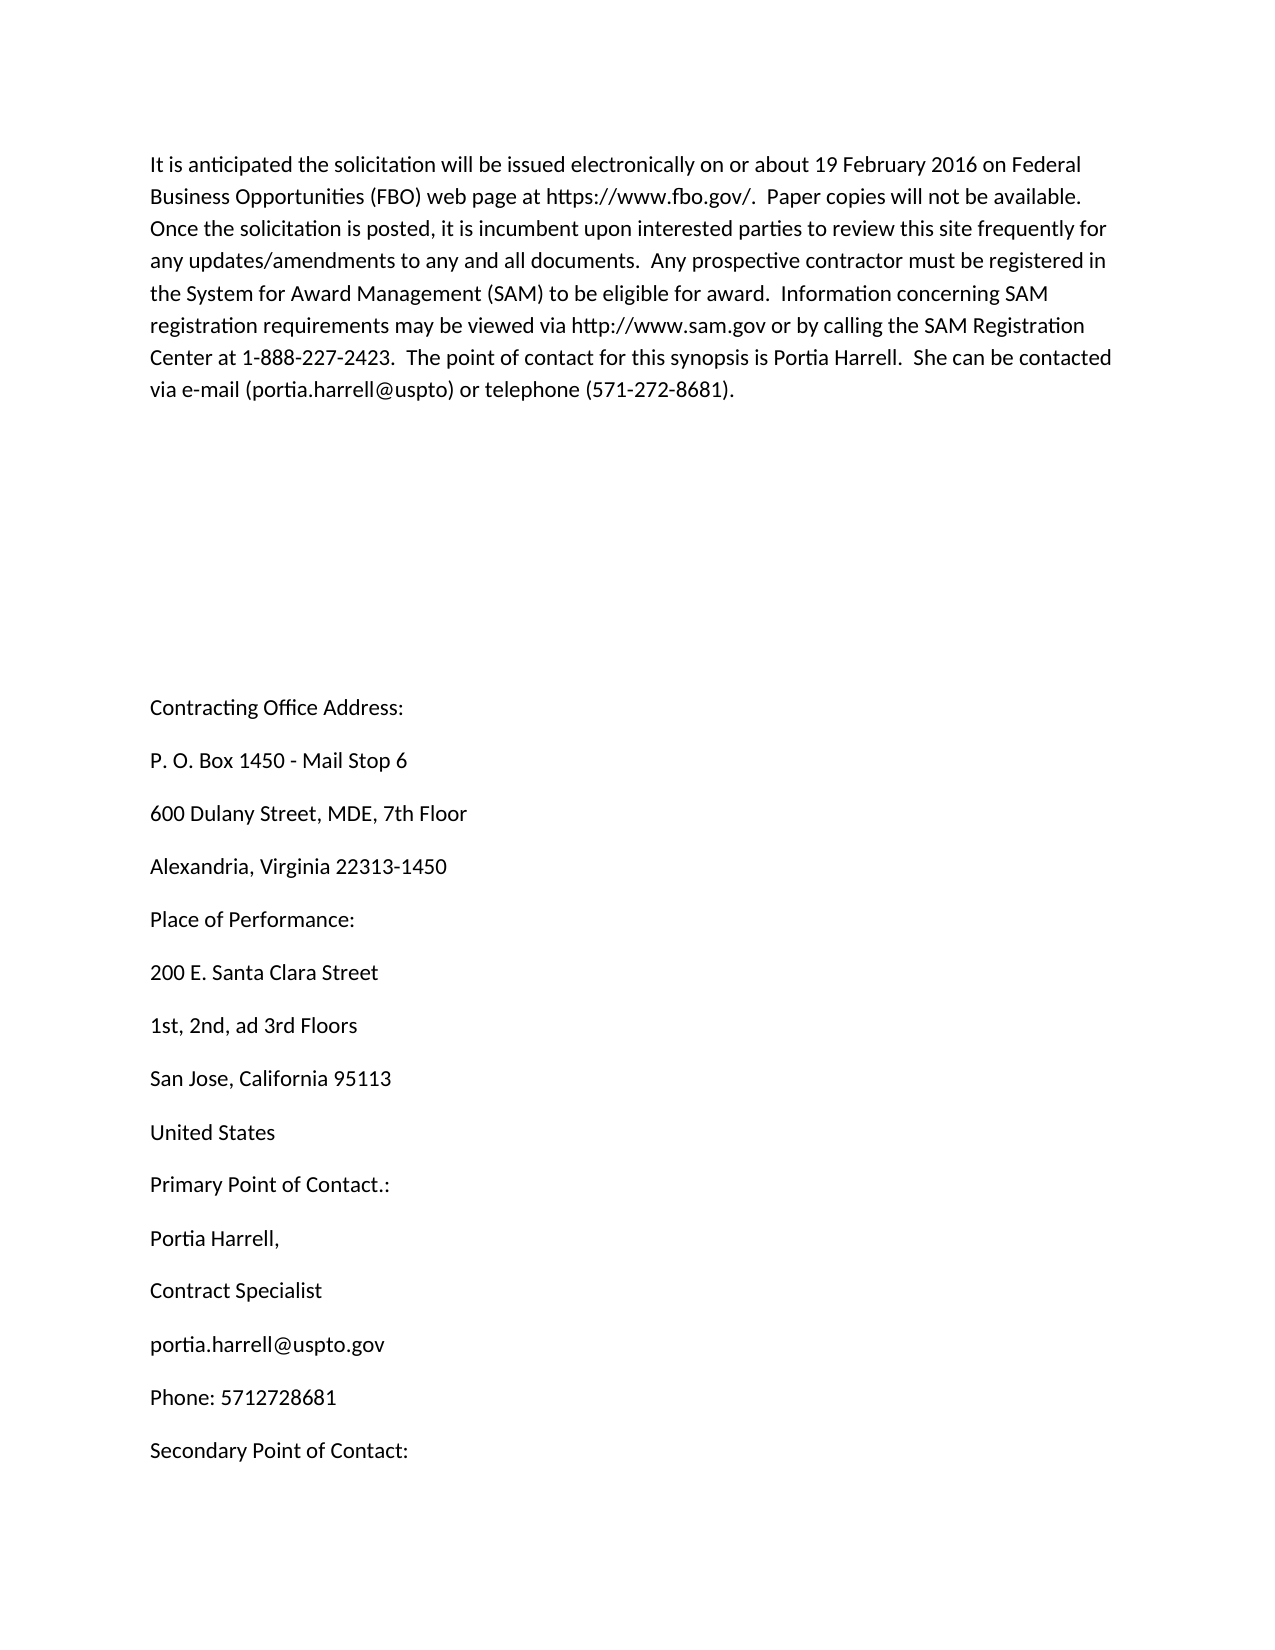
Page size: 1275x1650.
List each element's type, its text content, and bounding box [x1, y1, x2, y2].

text Alexandria, Virginia 22313-1450 [150, 852, 1125, 881]
text Phone: 5712728681 [150, 1383, 1125, 1411]
text Place of Performance: [150, 906, 1125, 933]
text 600 Dulany Street, MDE, 7th Floor [150, 799, 1125, 827]
text It is anticipated the solicitation will be issued electronically on or about 19 February 2016 on Federal Business Opportunities (FBO) web page at https://www.fbo.gov/. Paper copies will not be available. Once the solicitation is posted, it is incumbent upon interested parties to review this site frequently for any updates/amendments to any and all documents. Any prospective contractor must be registered in the System for Award Management (SAM) to be eligible for award. Information concerning SAM registration requirements may be viewed via http://www.sam.gov or by calling the SAM Registration Center at 1-888-227-2423. The point of contact for this synopsis is Portia Harrell. She can be contacted via e-mail (portia.harrell@uspto) or telephone (571-272-8681). [150, 150, 1125, 403]
text P. O. Box 1450 - Mail Stop 6 [150, 746, 1125, 774]
text Secondary Point of Contact: [150, 1436, 1125, 1464]
text Portia Harrell, [150, 1224, 1125, 1252]
text Contracting Office Address: [150, 693, 1125, 721]
text Contract Specialist [150, 1277, 1125, 1305]
text Primary Point of Contact.: [150, 1171, 1125, 1199]
text portia.harrell@uspto.gov [150, 1330, 1125, 1358]
text 200 E. Santa Clara Street [150, 958, 1125, 987]
text San Jose, California 95113 [150, 1064, 1125, 1093]
text 1st, 2nd, ad 3rd Floors [150, 1012, 1125, 1039]
text United States [150, 1118, 1125, 1146]
